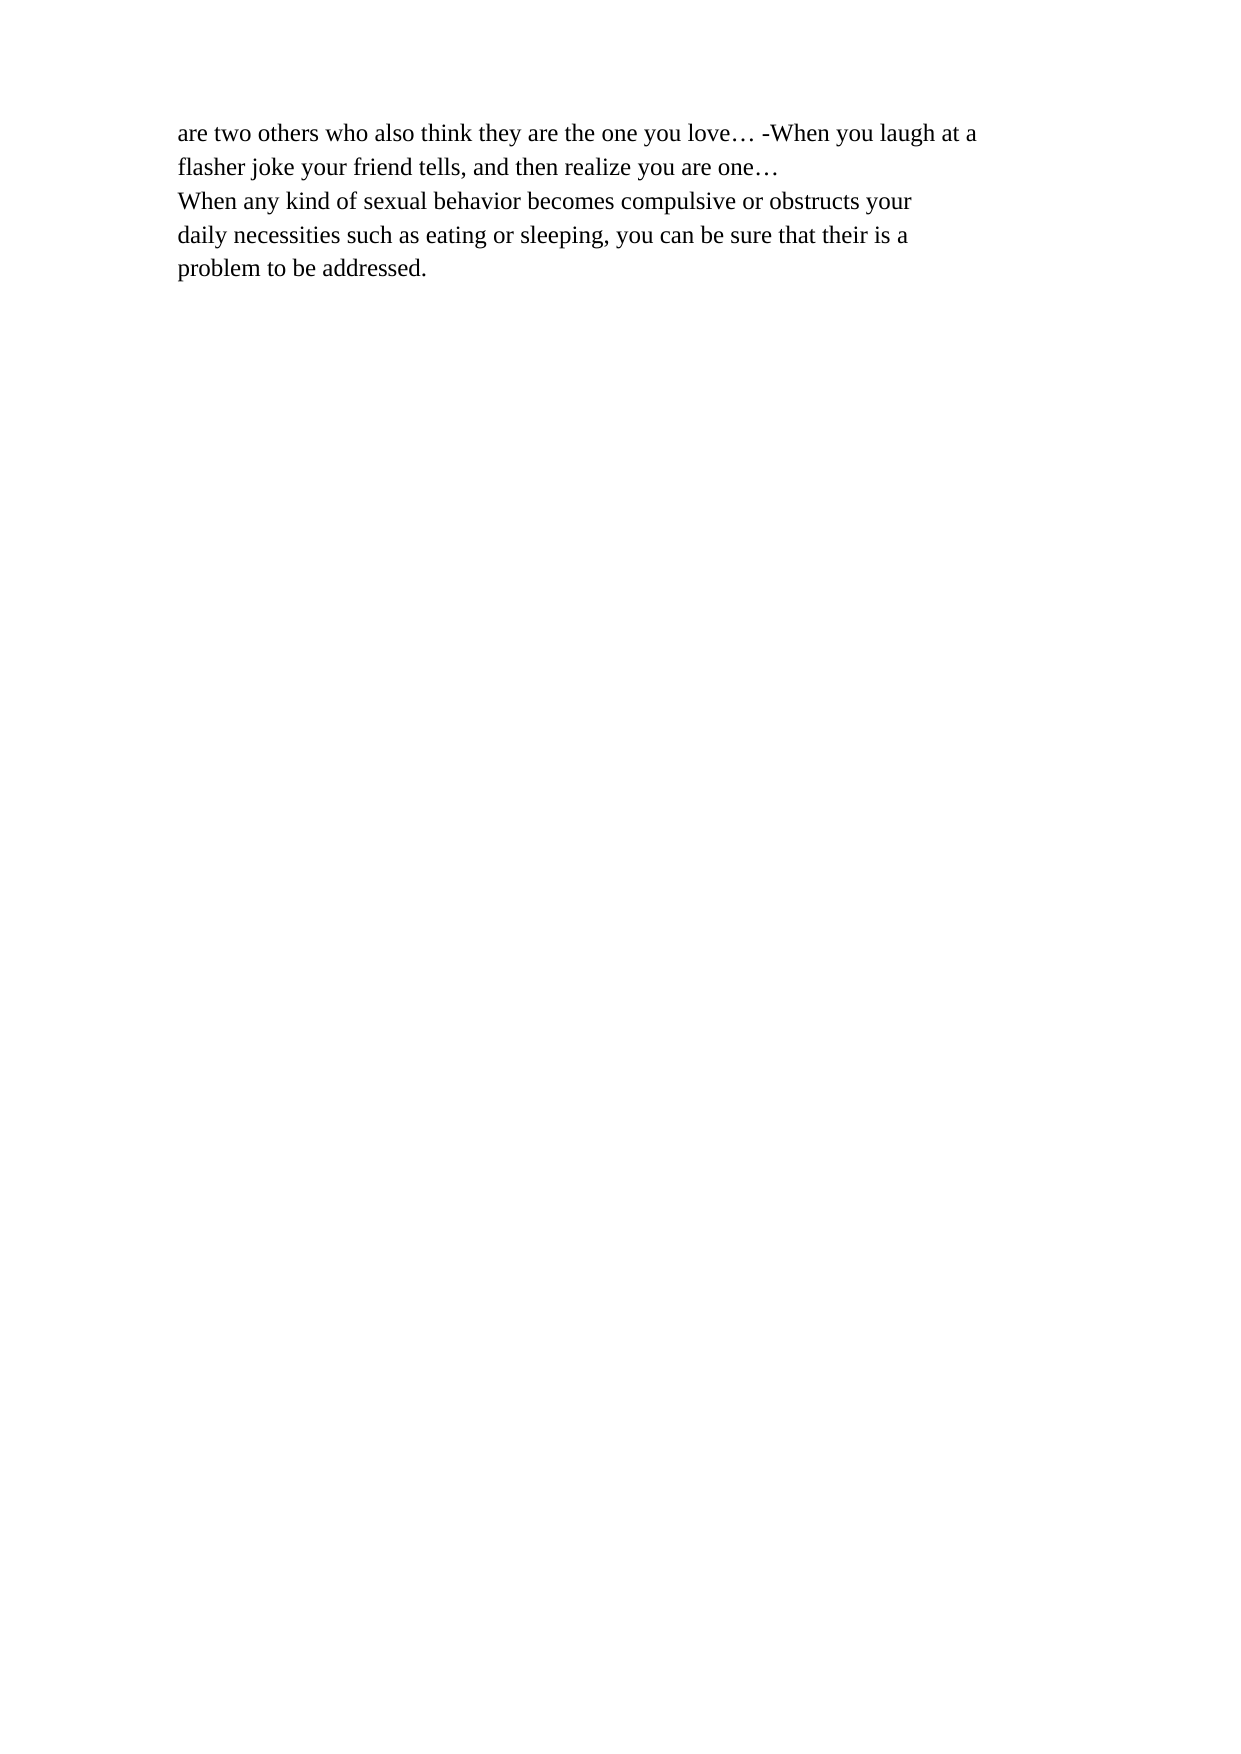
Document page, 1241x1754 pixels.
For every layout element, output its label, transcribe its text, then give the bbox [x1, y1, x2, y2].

text are two others who also think they are the one you love… -When you laugh at a [177, 118, 1152, 147]
text flasher joke your friend tells, and then realize you are one… [177, 152, 1152, 181]
text When any kind of sexual behavior becomes compulsive or obstructs your [177, 186, 1152, 214]
text problem to be addressed. [177, 253, 1152, 282]
text daily necessities such as eating or sleeping, you can be sure that their is a [177, 220, 1152, 248]
